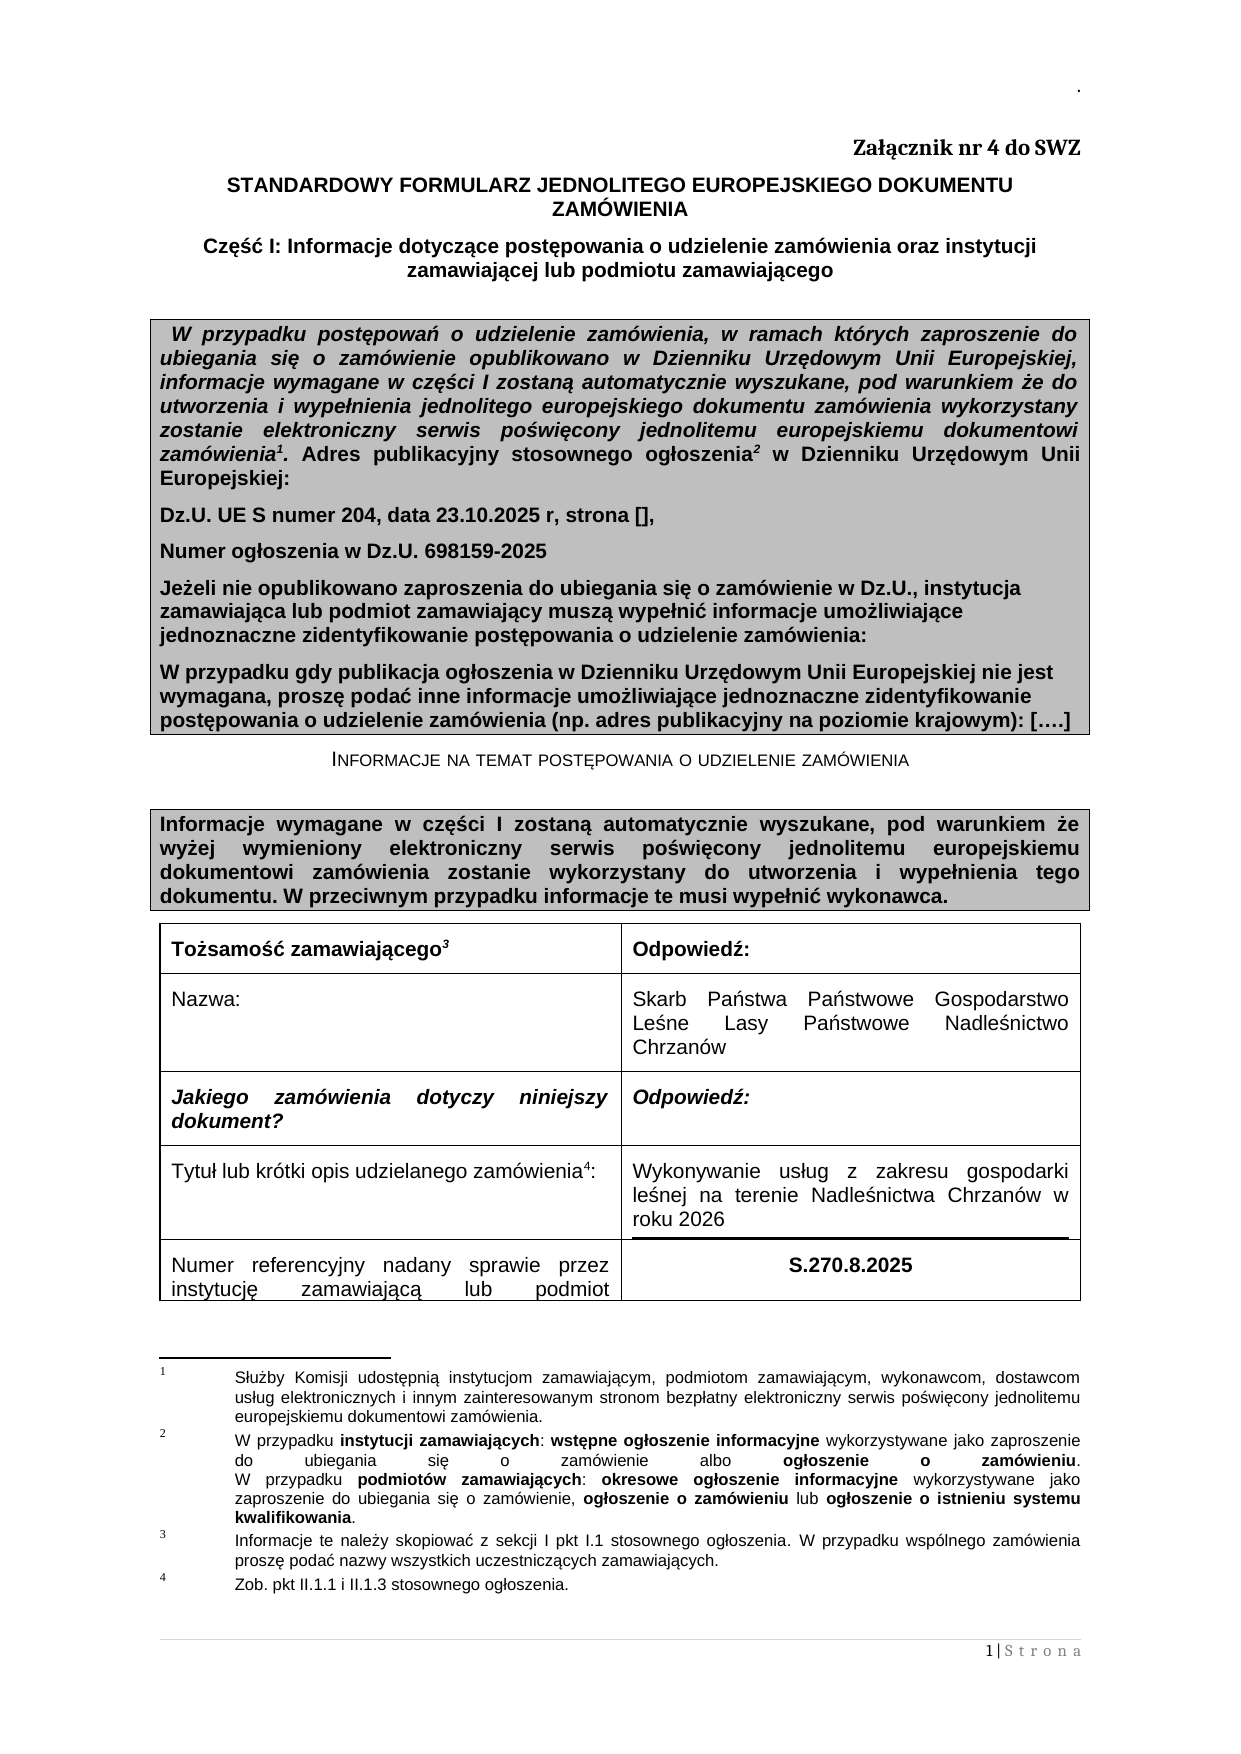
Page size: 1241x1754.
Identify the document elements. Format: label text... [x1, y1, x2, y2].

text Część I: Informacje dotyczące postępowania o udzielenie zamówienia oraz instytucji zamawiającej lub podmiotu zamawiającego [159, 234, 1081, 282]
text W przypadku postępowań o udzielenie zamówienia, w ramach których zaproszenie do ubiegania się o zamówienie opublikowano w Dzienniku Urzędowym Unii Europejskiej, informacje wymagane w części I zostaną automatycznie wyszukane, pod warunkiem że do utworzenia i wypełnienia jednolitego europejskiego dokumentu zamówienia wykorzystany zostanie elektroniczny serwis poświęcony jednolitemu europejskiemu dokumentowi zamówienia. Adres publikacyjny stosownego ogłoszenia w Dzienniku Urzędowym Unii Europejskiej: [151, 320, 1089, 490]
table_cell Tytuł lub krótki opis udzielanego zamówienia: [161, 1146, 621, 1239]
table_cell S.270.8.2025 [622, 1240, 1080, 1300]
table_cell Wykonywanie usług z zakresu gospodarki leśnej na terenie Nadleśnictwa Chrzanów w roku 2026 [622, 1146, 1080, 1239]
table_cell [161, 1240, 621, 1300]
text Informacje na temat postępowania o udzielenie zamówienia [159, 747, 1081, 771]
table_cell Skarb Państwa Państwowe Gospodarstwo Leśne Lasy Państwowe Nadleśnictwo Chrzanów [622, 974, 1080, 1071]
table_header Tożsamość zamawiającego [161, 924, 621, 973]
text Jeżeli nie opublikowano zaproszenia do ubiegania się o zamówienie w Dz.U., instytucja zamawiająca lub podmiot zamawiający muszą wypełnić informacje umożliwiające jednoznaczne zidentyfikowanie postępowania o udzielenie zamówienia: [151, 572, 1089, 647]
text Informacje wymagane w części I zostaną automatycznie wyszukane, pod warunkiem że wyżej wymieniony elektroniczny serwis poświęcony jednolitemu europejskiemu dokumentowi zamówienia zostanie wykorzystany do utworzenia i wypełnienia tego dokumentu. W przeciwnym przypadku informacje te musi wypełnić wykonawca. [151, 810, 1089, 910]
table_header Odpowiedź: [622, 924, 1080, 973]
table_cell Jakiego zamówienia dotyczy niniejszy dokument? [161, 1072, 621, 1145]
text W przypadku gdy publikacja ogłoszenia w Dzienniku Urzędowym Unii Europejskiej nie jest wymagana, proszę podać inne informacje umożliwiające jednoznaczne zidentyfikowanie postępowania o udzielenie zamówienia (np. adres publikacyjny na poziomie krajowym): [….] [151, 657, 1089, 734]
text Dz.U. UE S numer 204, data 23.10.2025 r, strona [], [151, 499, 1089, 526]
table_cell Nazwa: [161, 974, 621, 1071]
text Standardowy formularz jednolitego europejskiego dokumentu zamówienia [159, 173, 1081, 221]
text Załącznik nr 4 do SWZ [159, 134, 1081, 161]
table_cell Odpowiedź: [622, 1072, 1080, 1145]
text Numer ogłoszenia w Dz.U. 698159-2025 [151, 536, 1089, 563]
